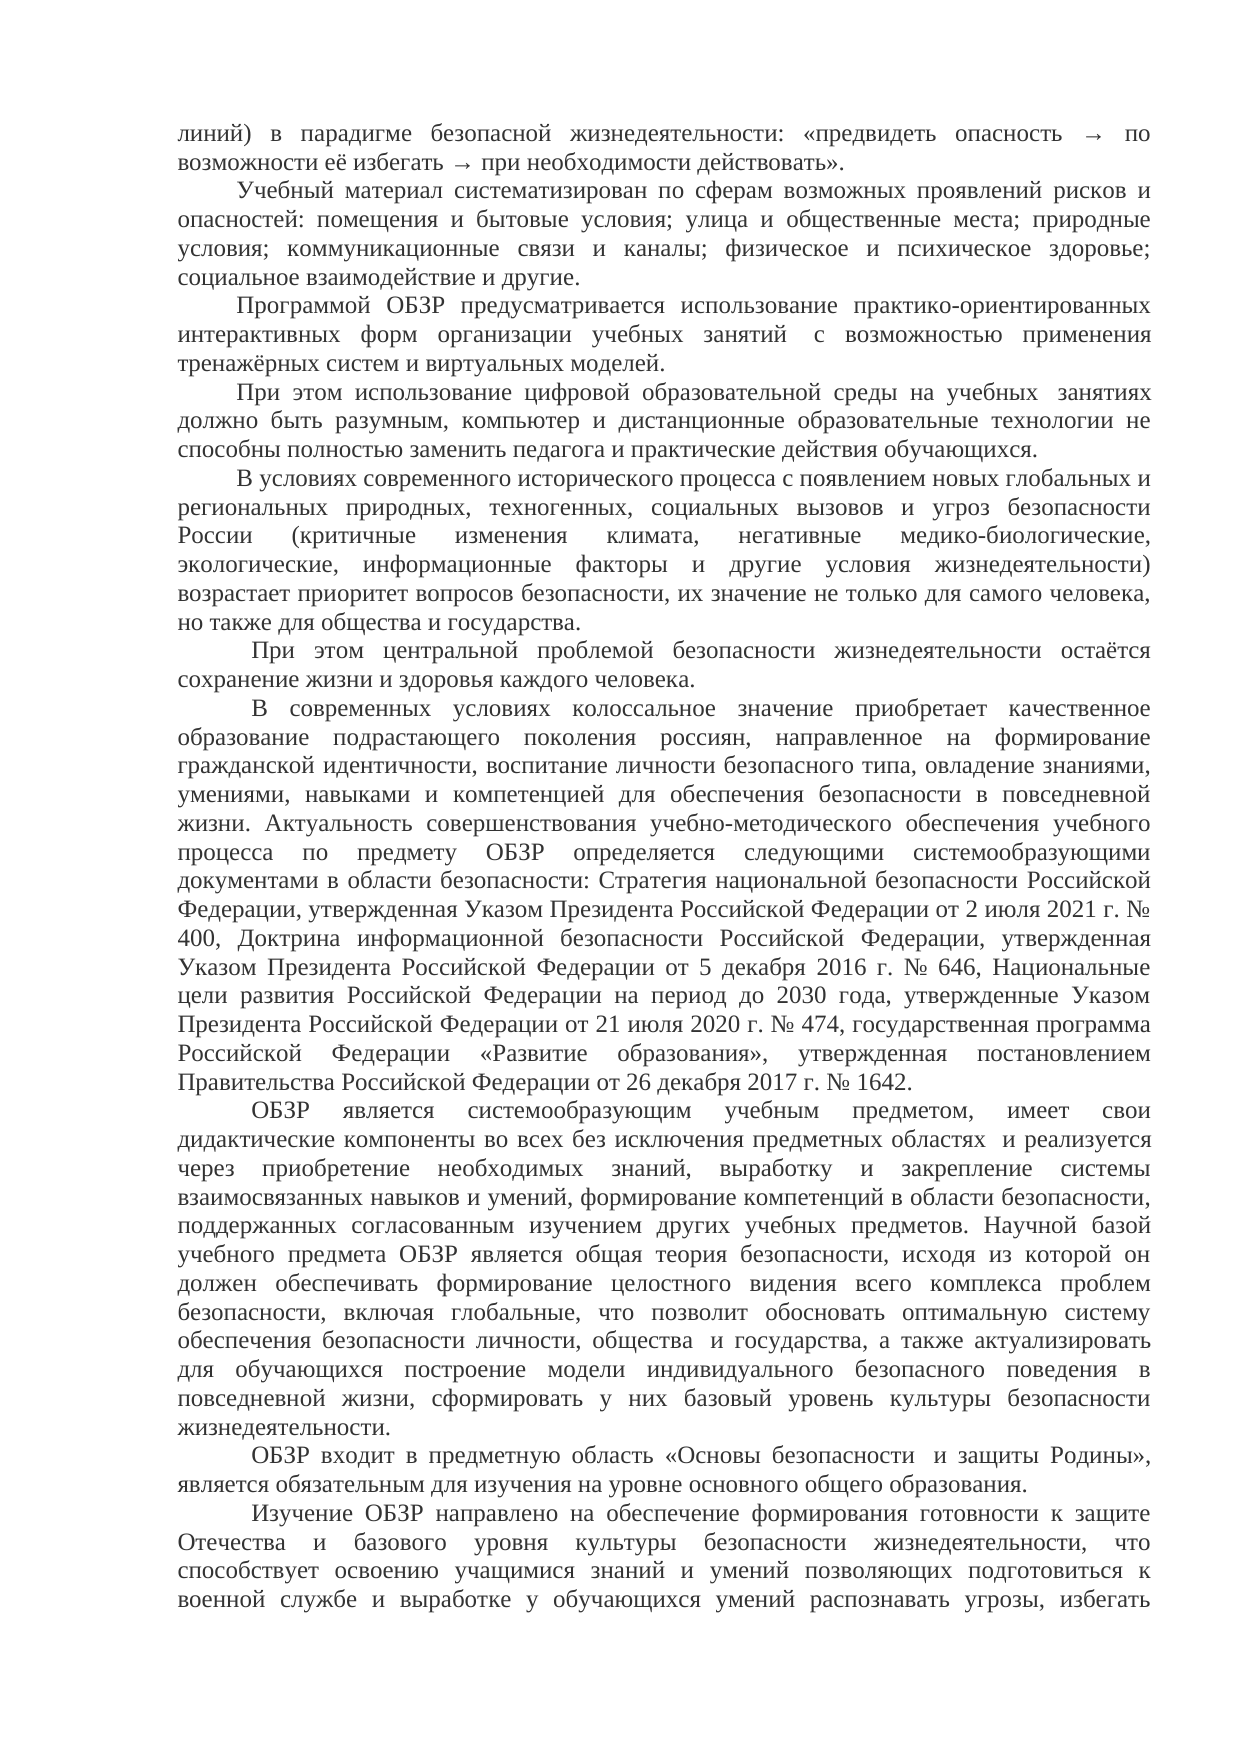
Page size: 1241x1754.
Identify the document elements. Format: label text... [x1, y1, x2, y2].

text ОБЗР входит в предметную область «Основы безопасности и защиты Родины», является обязательным для изучения на уровне основного общего образования. [177, 1441, 1152, 1498]
text В современных условиях колоссальное значение приобретает качественное образование подрастающего поколения россиян, направленное на формирование гражданской идентичности, воспитание личности безопасного типа, овладение знаниями, умениями, навыками и компетенцией для обеспечения безопасности в повседневной жизни. Актуальность совершенствования учебно-методического обеспечения учебного процесса по предмету ОБЗР определяется следующими системообразующими документами в области безопасности: Стратегия национальной безопасности Российской Федерации, утвержденная Указом Президента Российской Федерации от 2 июля 2021 г. № 400, Доктрина информационной безопасности Российской Федерации, утвержденная Указом Президента Российской Федерации от 5 декабря 2016 г. № 646, Национальные цели развития Российской Федерации на период до 2030 года, утвержденные Указом Президента Российской Федерации от 21 июля 2020 г. № 474, государственная программа Российской Федерации «Развитие образования», утвержденная постановлением Правительства Российской Федерации от 26 декабря 2017 г. № 1642. [177, 693, 1152, 1096]
text При этом центральной проблемой безопасности жизнедеятельности остаётся сохранение жизни и здоровья каждого человека. [177, 636, 1152, 693]
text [177, 1498, 1152, 1613]
text При этом использование цифровой образовательной среды на учебных занятиях должно быть разумным, компьютер и дистанционные образовательные технологии не способны полностью заменить педагога и практические действия обучающихся. [177, 377, 1152, 463]
text ОБЗР является системообразующим учебным предметом, имеет свои дидактические компоненты во всех без исключения предметных областях и реализуется через приобретение необходимых знаний, выработку и закрепление системы взаимосвязанных навыков и умений, формирование компетенций в области безопасности, поддержанных согласованным изучением других учебных предметов. Научной базой учебного предмета ОБЗР является общая теория безопасности, исходя из которой он должен обеспечивать формирование целостного видения всего комплекса проблем безопасности, включая глобальные, что позволит обосновать оптимальную систему обеспечения безопасности личности, общества и государства, а также актуализировать для обучающихся построение модели индивидуального безопасного поведения в повседневной жизни, сформировать у них базовый уровень культуры безопасности жизнедеятельности. [177, 1096, 1152, 1441]
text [177, 118, 1152, 176]
text В условиях современного исторического процесса с появлением новых глобальных и региональных природных, техногенных, социальных вызовов и угроз безопасности России (критичные изменения климата, негативные медико-биологические, экологические, информационные факторы и другие условия жизнедеятельности) возрастает приоритет вопросов безопасности, их значение не только для самого человека, но также для общества и государства. [177, 463, 1152, 636]
text Учебный материал систематизирован по сферам возможных проявлений рисков и опасностей: помещения и бытовые условия; улица и общественные места; природные условия; коммуникационные связи и каналы; физическое и психическое здоровье; социальное взаимодействие и другие. [177, 176, 1152, 291]
text Программой ОБЗР предусматривается использование практико-ориентированных интерактивных форм организации учебных занятий с возможностью применения тренажёрных систем и виртуальных моделей. [177, 291, 1152, 377]
